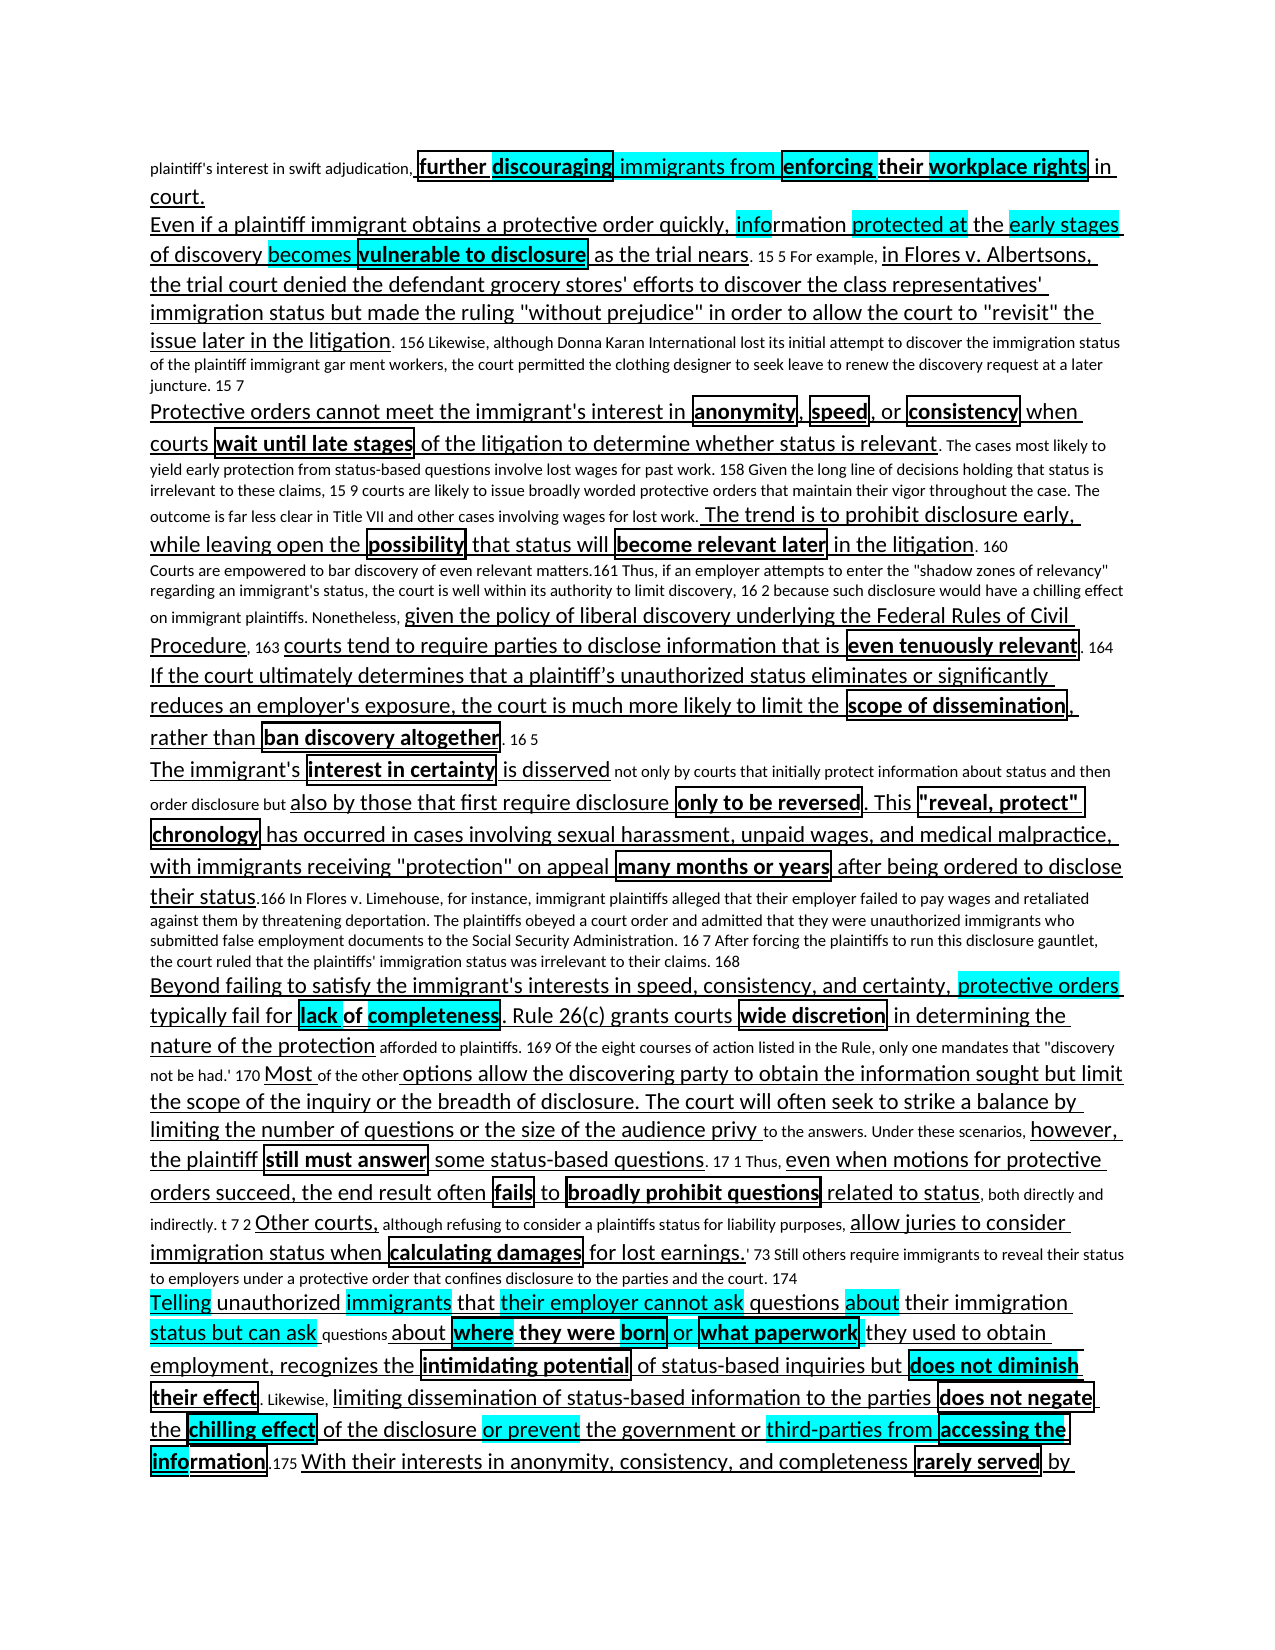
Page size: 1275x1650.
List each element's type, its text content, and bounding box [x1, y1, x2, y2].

text The immigrant's interest in certainty is disserved not only by courts that initially protect information about status and then order disclosure but also by those that first require disclosure only to be reversed. This "reveal, protect" chronology has occurred in cases involving sexual harassment, unpaid wages, and medical malpractice, with immigrants receiving "protection" on appeal many months or years after being ordered to disclose their status.166 In Flores v. Limehouse, for instance, immigrant plaintiffs alleged that their employer failed to pay wages and retaliated against them by threatening deportation. The plaintiffs obeyed a court order and admitted that they were unauthorized immigrants who submitted false employment documents to the Social Security Administration. 16 7 After forcing the plaintiffs to run this disclosure gauntlet, the court ruled that the plaintiffs' immigration status was irrelevant to their claims. 168 [150, 753, 1125, 971]
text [150, 1288, 1125, 1477]
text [150, 150, 1125, 210]
text Protective orders cannot meet the immigrant's interest in anonymity, speed, or consistency when courts wait until late stages of the litigation to determine whether status is relevant. The cases most likely to yield early protection from status-based questions involve lost wages for past work. 158 Given the long line of decisions holding that status is irrelevant to these claims, 15 9 courts are likely to issue broadly worded protective orders that maintain their vigor throughout the case. The outcome is far less clear in Title VII and other cases involving wages for lost work. The trend is to prohibit disclosure early, while leaving open the possibility that status will become relevant later in the litigation. 160 [150, 395, 1125, 560]
text Courts are empowered to bar discovery of even relevant matters.161 Thus, if an employer attempts to enter the "shadow zones of relevancy" regarding an immigrant's status, the court is well within its authority to limit discovery, 16 2 because such disclosure would have a chilling effect on immigrant plaintiffs. Nonetheless, given the policy of liberal discovery underlying the Federal Rules of Civil Procedure, 163 courts tend to require parties to disclose information that is even tenuously relevant. 164 If the court ultimately determines that a plaintiff’s unauthorized status eliminates or significantly reduces an employer's exposure, the court is much more likely to limit the scope of dissemination, rather than ban discovery altogether. 16 5 [150, 560, 1125, 753]
text Even if a plaintiff immigrant obtains a protective order quickly, information protected at the early stages of discovery becomes vulnerable to disclosure as the trial nears. 15 5 For example, in Flores v. Albertsons, the trial court denied the defendant grocery stores' efforts to discover the class representatives' immigration status but made the ruling "without prejudice" in order to allow the court to "revisit" the issue later in the litigation. 156 Likewise, although Donna Karan International lost its initial attempt to discover the immigration status of the plaintiff immigrant gar ment workers, the court permitted the clothing designer to seek leave to renew the discovery request at a later juncture. 15 7 [150, 210, 1125, 395]
text Beyond failing to satisfy the immigrant's interests in speed, consistency, and certainty, protective orders typically fail for lack of completeness. Rule 26(c) grants courts wide discretion in determining the nature of the protection afforded to plaintiffs. 169 Of the eight courses of action listed in the Rule, only one mandates that "discovery not be had.' 170 Most of the other options allow the discovering party to obtain the information sought but limit the scope of the inquiry or the breadth of disclosure. The court will often seek to strike a balance by limiting the number of questions or the size of the audience privy to the answers. Under these scenarios, however, the plaintiff still must answer some status-based questions. 17 1 Thus, even when motions for protective orders succeed, the end result often fails to broadly prohibit questions related to status, both directly and indirectly. t 7 2 Other courts, although refusing to consider a plaintiffs status for liability purposes, allow juries to consider immigration status when calculating damages for lost earnings.' 73 Still others require immigrants to reveal their status to employers under a protective order that confines disclosure to the parties and the court. 174 [150, 971, 1125, 1288]
